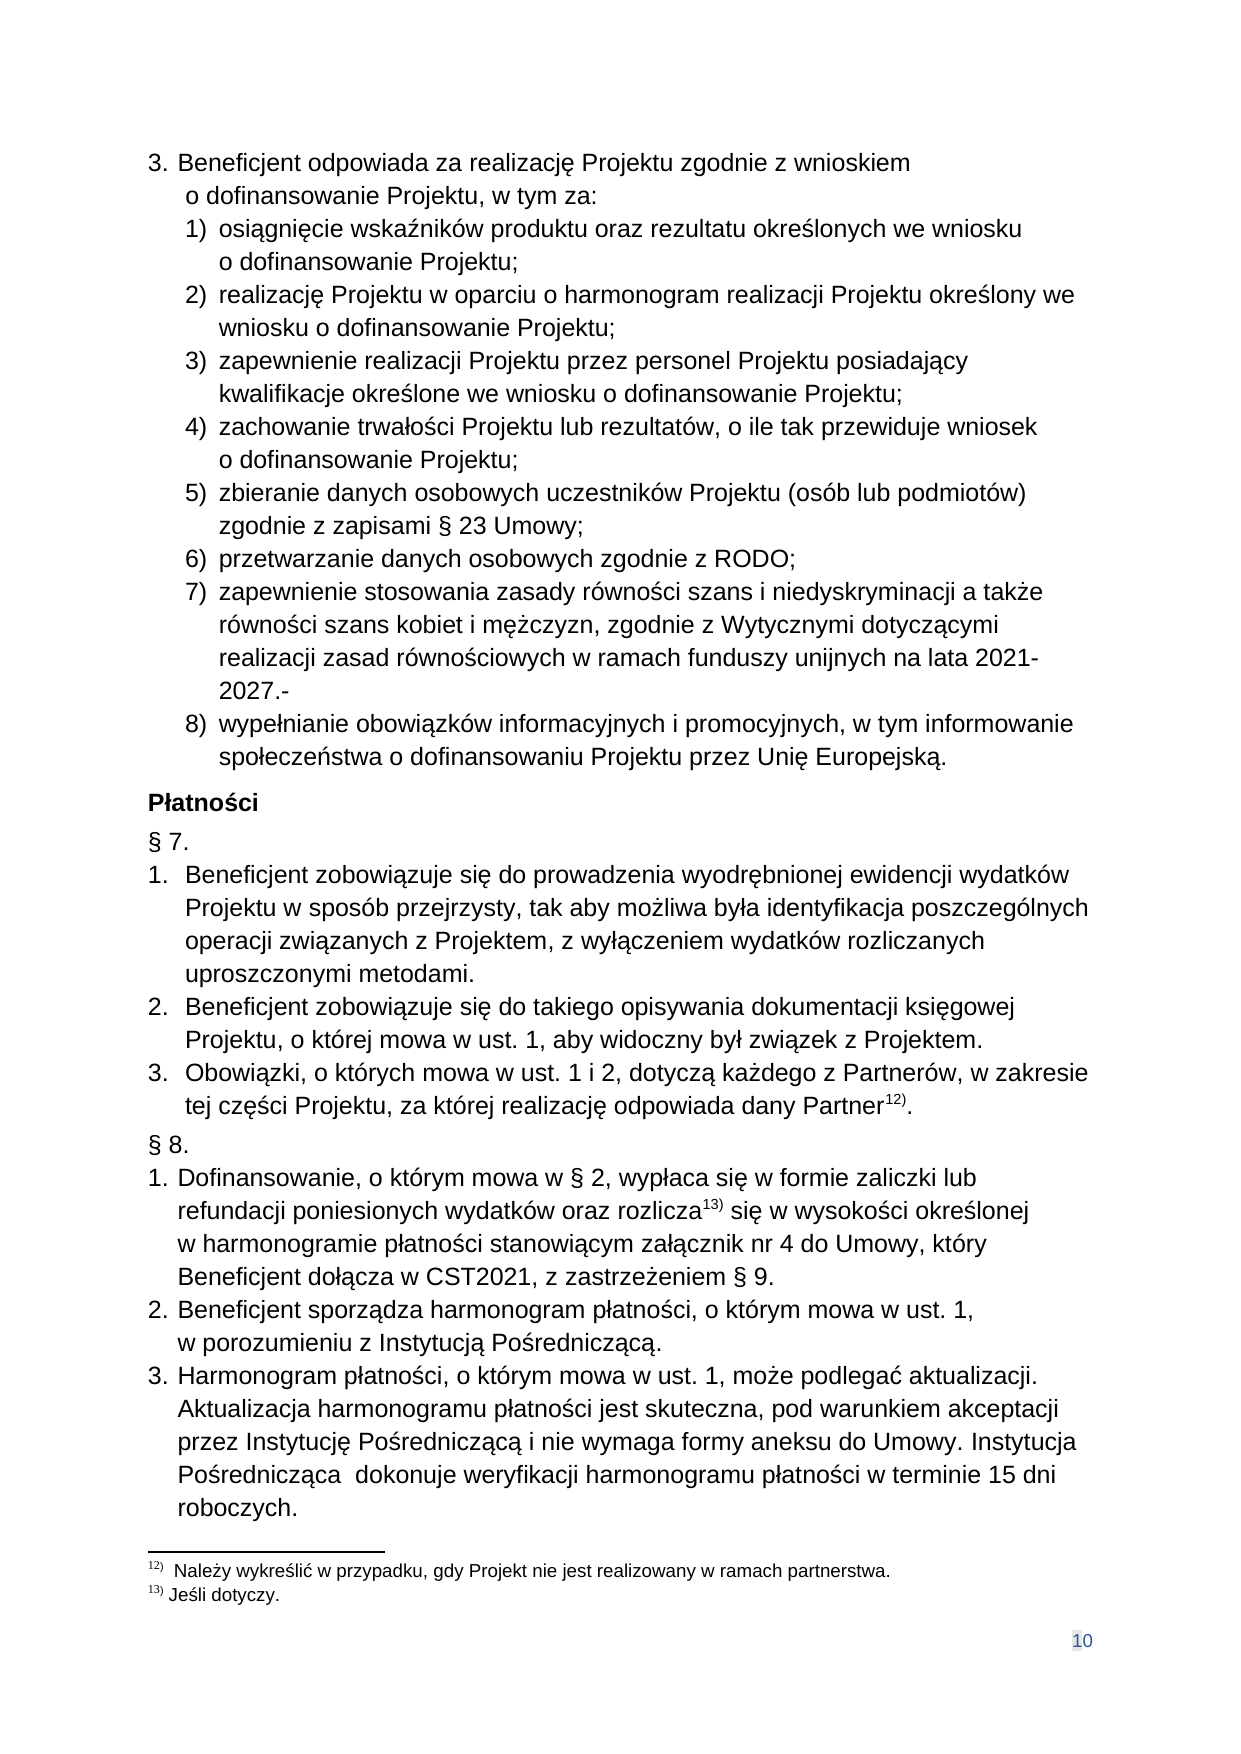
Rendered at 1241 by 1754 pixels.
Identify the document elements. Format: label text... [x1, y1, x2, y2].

list realizację Projektu w oparciu o harmonogram realizacji Projektu określony we wniosku o dofinansowanie Projektu; [185, 280, 1093, 341]
list Beneficjent odpowiada za realizację Projektu zgodnie z wnioskiem o dofinansowanie Projektu, w tym za: [148, 148, 1093, 209]
subtitle Płatności [148, 787, 1093, 816]
list Harmonogram płatności, o którym mowa w ust. 1, może podlegać aktualizacji. Aktualizacja harmonogramu płatności jest skuteczna, pod warunkiem akceptacji przez Instytucję Pośredniczącą i nie wymaga formy aneksu do Umowy. Instytucja Pośrednicząca dokonuje weryfikacji harmonogramu płatności w terminie 15 dni roboczych. [148, 1361, 1093, 1522]
list zbieranie danych osobowych uczestników Projektu (osób lub podmiotów) zgodnie z zapisami § 23 Umowy; [185, 478, 1093, 539]
subtitle § 8. [148, 1130, 1093, 1159]
list zachowanie trwałości Projektu lub rezultatów, o ile tak przewiduje wniosek o dofinansowanie Projektu; [185, 412, 1093, 473]
list zapewnienie stosowania zasady równości szans i niedyskryminacji a także równości szans kobiet i mężczyzn, zgodnie z Wytycznymi dotyczącymi realizacji zasad równościowych w ramach funduszy unijnych na lata 2021-2027.- [185, 577, 1093, 705]
list Beneficjent zobowiązuje się do prowadzenia wyodrębnionej ewidencji wydatków Projektu w sposób przejrzysty, tak aby możliwa była identyfikacja poszczególnych operacji związanych z Projektem, z wyłączeniem wydatków rozliczanych uproszczonymi metodami. [148, 860, 1093, 988]
list wypełnianie obowiązków informacyjnych i promocyjnych, w tym informowanie społeczeństwa o dofinansowaniu Projektu przez Unię Europejską. [185, 709, 1093, 771]
list Beneficjent sporządza harmonogram płatności, o którym mowa w ust. 1, w porozumieniu z Instytucją Pośredniczącą. [148, 1295, 1093, 1357]
list zapewnienie realizacji Projektu przez personel Projektu posiadający kwalifikacje określone we wniosku o dofinansowanie Projektu; [185, 346, 1093, 407]
list Beneficjent zobowiązuje się do takiego opisywania dokumentacji księgowej Projektu, o której mowa w ust. 1, aby widoczny był związek z Projektem. [148, 992, 1093, 1054]
list przetwarzanie danych osobowych zgodnie z RODO; [185, 544, 1093, 573]
list Dofinansowanie, o którym mowa w § 2, wypłaca się w formie zaliczki lub refundacji poniesionych wydatków oraz rozlicza) się w wysokości określonej w harmonogramie płatności stanowiącym załącznik nr 4 do Umowy, który Beneficjent dołącza w CST2021, z zastrzeżeniem § 9. [148, 1163, 1093, 1291]
list Obowiązki, o których mowa w ust. 1 i 2, dotyczą każdego z Partnerów, w zakresie tej części Projektu, za której realizację odpowiada dany Partner). [148, 1058, 1093, 1120]
list osiągnięcie wskaźników produktu oraz rezultatu określonych we wniosku o dofinansowanie Projektu; [185, 214, 1093, 275]
subtitle § 7. [148, 827, 1093, 856]
